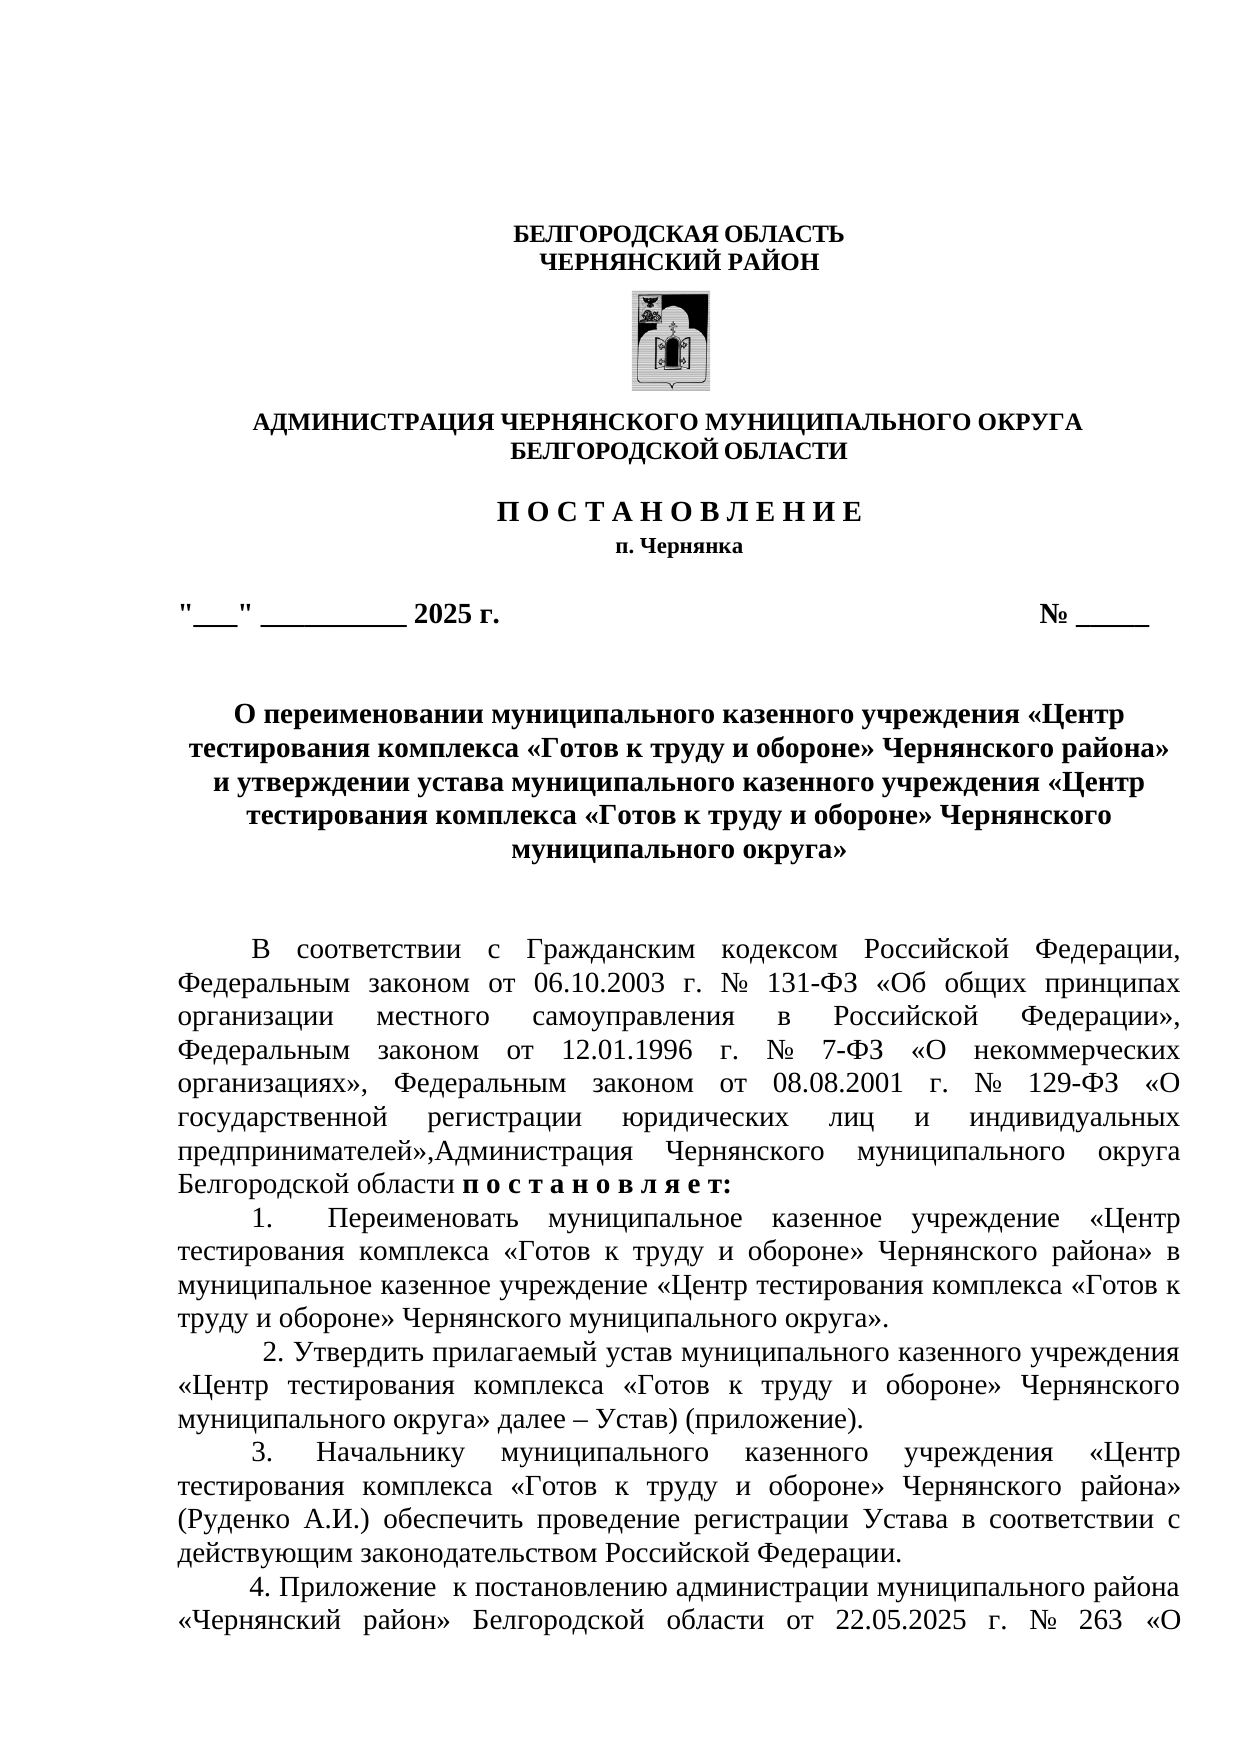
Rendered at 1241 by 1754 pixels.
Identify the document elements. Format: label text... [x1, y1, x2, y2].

text "___" __________ 2025 г. № _____ [177, 596, 1181, 629]
text О переименовании муниципального казенного учреждения «Центр тестирования комплекса «Готов к труду и обороне» Чернянского района» и утверждении устава муниципального казенного учреждения «Центр тестирования комплекса «Готов к труду и обороне» Чернянского муниципального округа» [177, 697, 1181, 864]
list Переименовать муниципальное казенное учреждение «Центр тестирования комплекса «Готов к труду и обороне» Чернянского района» в муниципальное казенное учреждение «Центр тестирования комплекса «Готов к труду и обороне» Чернянского муниципального округа». [177, 1200, 1181, 1334]
text П О С Т А Н О В Л Е Н И Е [177, 494, 1181, 527]
text 2. Утвердить прилагаемый устав муниципального казенного учреждения «Центр тестирования комплекса «Готов к труду и обороне» Чернянского муниципального округа» далее – Устав) (приложение). [177, 1334, 1181, 1434]
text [177, 1569, 1181, 1636]
text БЕЛГОРОДСКОЙ ОБЛАСТИ [177, 436, 1181, 465]
text 3. Начальнику муниципального казенного учреждения «Центр тестирования комплекса «Готов к труду и обороне» Чернянского района» (Руденко А.И.) обеспечить проведение регистрации Устава в соответствии с действующим законодательством Российской Федерации. [177, 1434, 1181, 1569]
picture [631, 290, 711, 391]
text ЧЕРНЯНСКИЙ РАЙОН [177, 247, 1181, 276]
text АДМИНИСТРАЦИЯ ЧЕРНЯНСКОГО МУНИЦИПАЛЬНОГО ОКРУГА [177, 407, 1181, 436]
text п. Чернянка [177, 532, 1181, 558]
text В соответствии с Гражданским кодексом Российской Федерации, Федеральным законом от 06.10.2003 г. № 131-ФЗ «Об общих принципах организации местного самоуправления в Российской Федерации», Федеральным законом от 12.01.1996 г. № 7-ФЗ «О некоммерческих организациях», Федеральным законом от 08.08.2001 г. № 129-ФЗ «О государственной регистрации юридических лиц и индивидуальных предпринимателей»,Администрация Чернянского муниципального округа Белгородской области п о с т а н о в л я е т: [177, 931, 1181, 1200]
text БЕЛГОРОДСКАЯ ОБЛАСТЬ [177, 219, 1181, 247]
